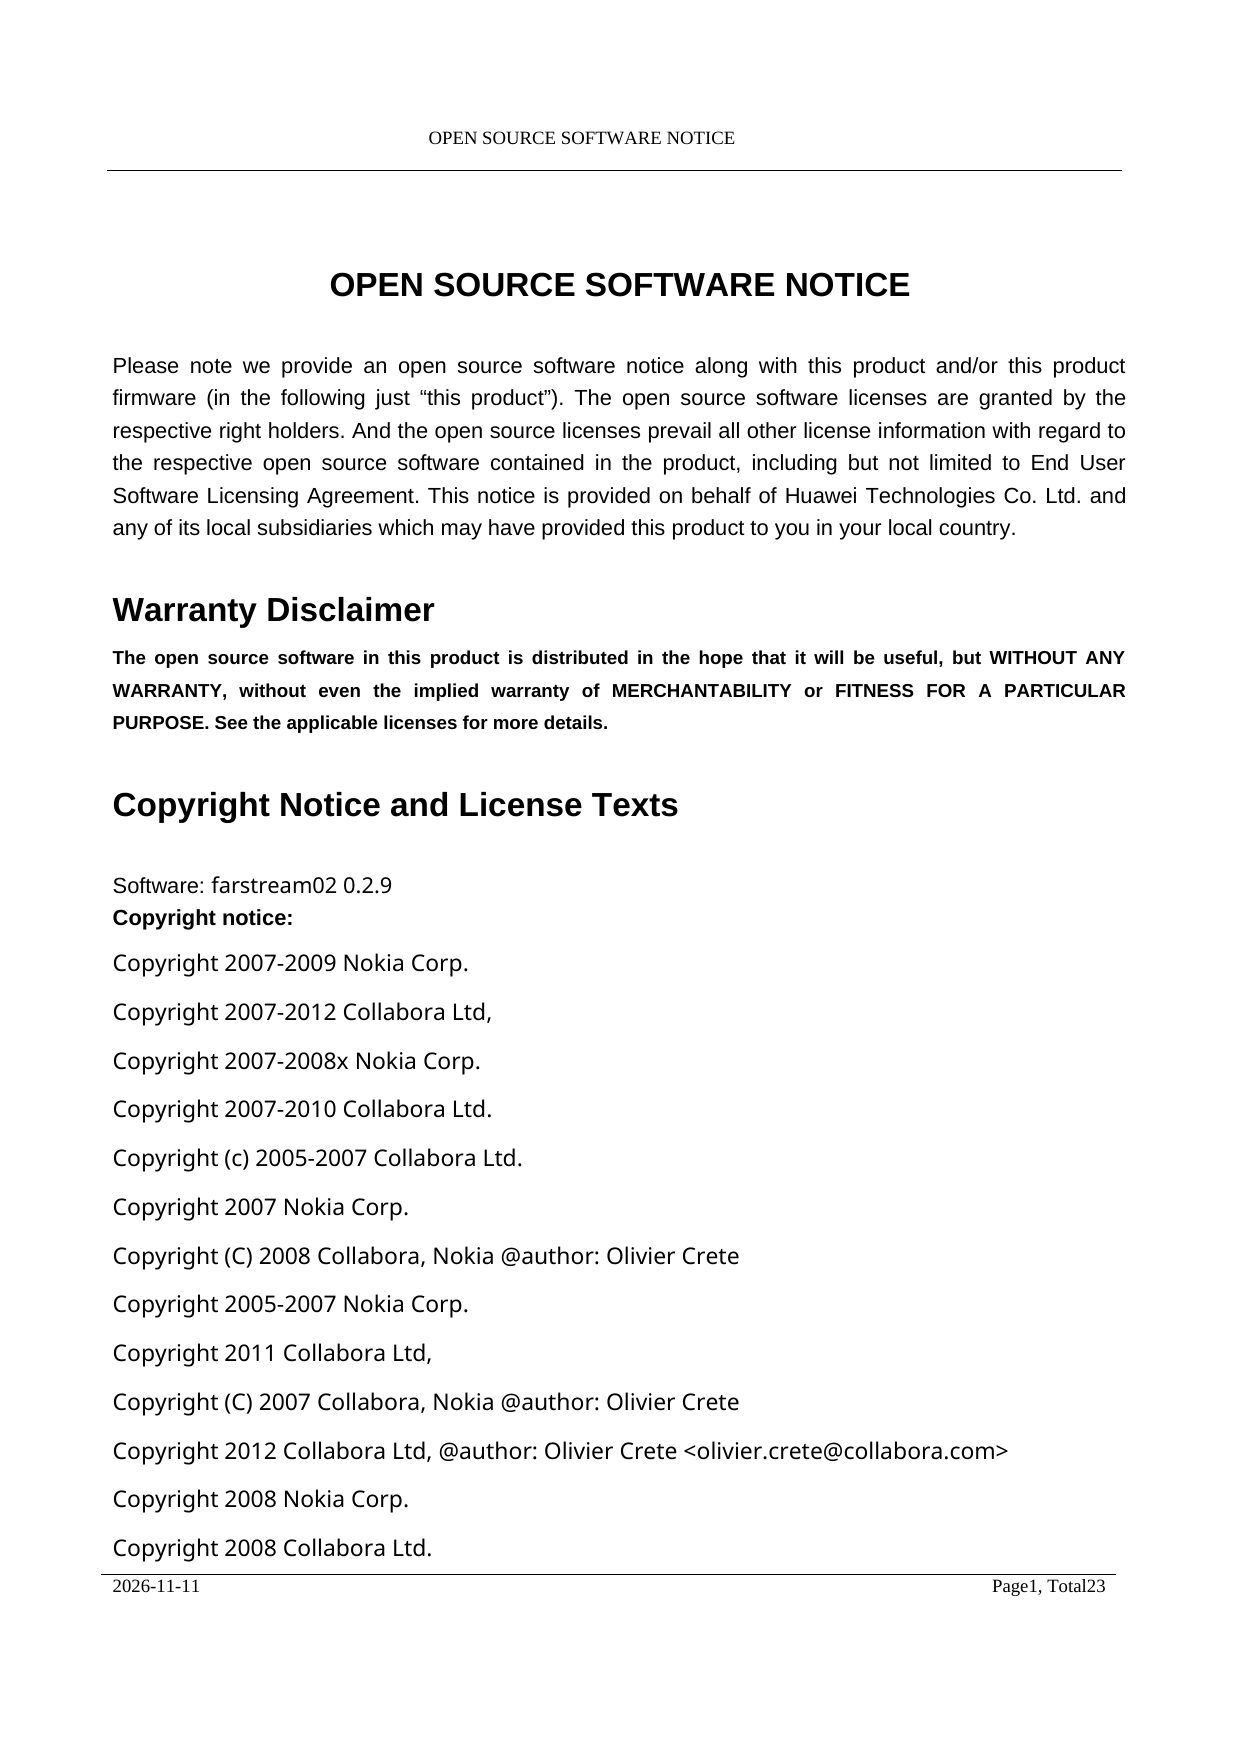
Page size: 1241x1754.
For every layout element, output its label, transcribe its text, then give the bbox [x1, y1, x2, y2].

text Software: farstream02 0.2.9 [112, 869, 1128, 901]
text Copyright notice: [112, 901, 1128, 934]
text Warranty Disclaimer [112, 576, 1128, 641]
text The open source software in this product is distributed in the hope that it will be useful, but WITHOUT ANY WARRANTY, without even the implied warranty of MERCHANTABILITY or FITNESS FOR A PARTICULAR PURPOSE. See the applicable licenses for more details. [112, 641, 1128, 739]
text OPEN SOURCE SOFTWARE NOTICE [112, 251, 1128, 316]
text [112, 947, 1128, 1564]
text Please note we provide an open source software notice along with this product and/or this product firmware (in the following just “this product”). The open source software licenses are granted by the respective right holders. And the open source licenses prevail all other license information with regard to the respective open source software contained in the product, including but not limited to End User Software Licensing Agreement. This notice is provided on behalf of Huawei Technologies Co. Ltd. and any of its local subsidiaries which may have provided this product to you in your local country. [112, 349, 1128, 544]
text Copyright Notice and License Texts [112, 771, 1128, 836]
